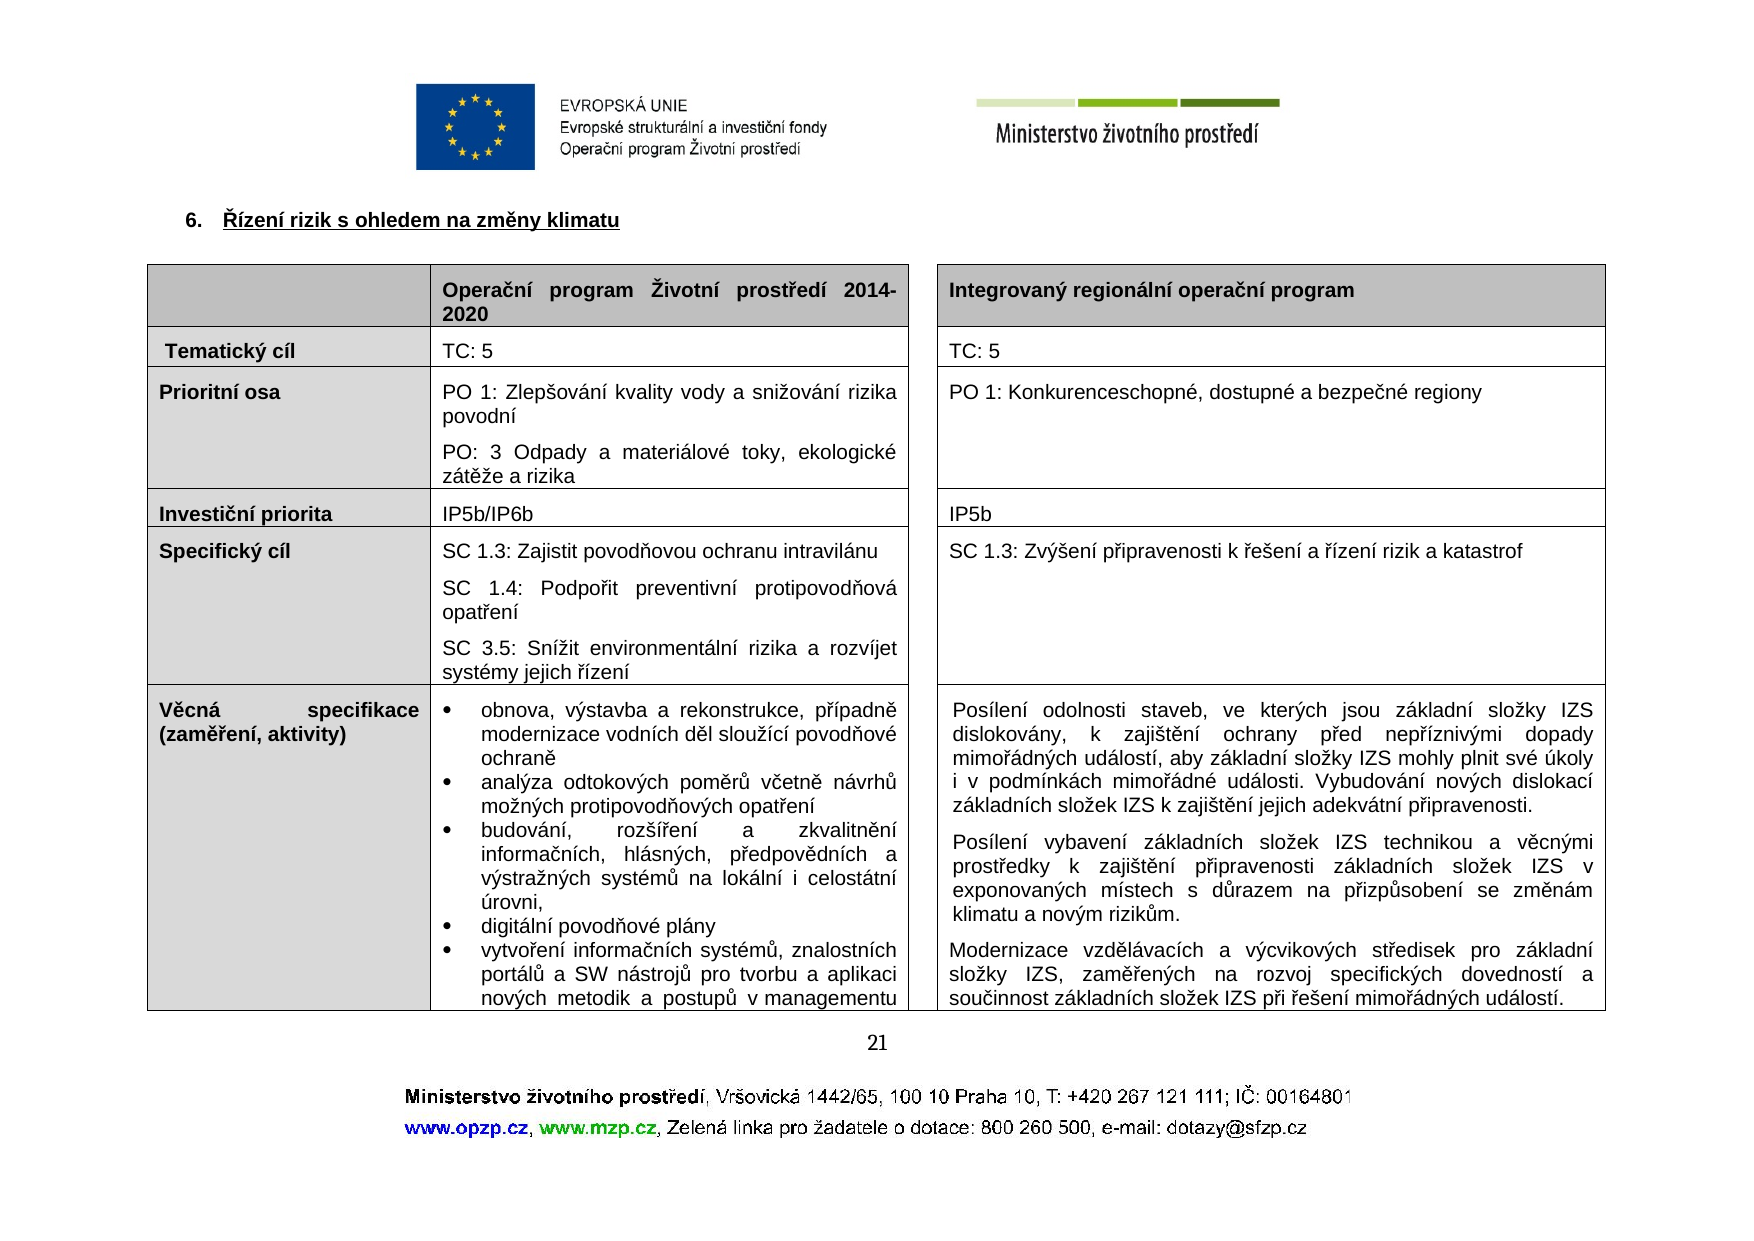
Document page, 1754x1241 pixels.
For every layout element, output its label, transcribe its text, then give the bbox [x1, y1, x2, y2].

table_cell Investiční priorita [148, 489, 430, 526]
table_cell TC: 5 [431, 327, 908, 366]
table_cell PO 1: Konkurenceschopné, dostupné a bezpečné regiony [938, 367, 1605, 488]
table_header Integrovaný regionální operační program [938, 265, 1605, 326]
table_cell SC 1.3: Zajistit povodňovou ochranu intravilánu SC 1.4: Podpořit preventivní protipovodňová opatření SC 3.5: Snížit environmentální rizika a rozvíjet systémy jejich řízení [431, 527, 908, 684]
picture [405, 73, 1349, 179]
table_cell IP5b/IP6b [431, 489, 908, 526]
table_cell Specifický cíl [148, 527, 430, 684]
list Řízení rizik s ohledem na změny klimatu [185, 208, 1606, 232]
table_cell TC: 5 [938, 327, 1605, 366]
table_cell Prioritní osa [148, 367, 430, 488]
table_cell Tematický cíl [148, 327, 430, 366]
table_cell SC 1.3: Zvýšení připravenosti k řešení a řízení rizik a katastrof [938, 527, 1605, 684]
table_cell Věcná specifikace (zaměření, aktivity) [148, 685, 430, 1010]
table_header [148, 265, 430, 326]
table_cell PO 1: Zlepšování kvality vody a snižování rizika povodní PO: 3 Odpady a materiálové toky, ekologické zátěže a rizika [431, 367, 908, 488]
picture [404, 1085, 1350, 1138]
table_header [909, 264, 937, 1010]
table_cell IP5b [938, 489, 1605, 526]
table_header Operační program Životní prostředí 2014-2020 [431, 265, 908, 326]
